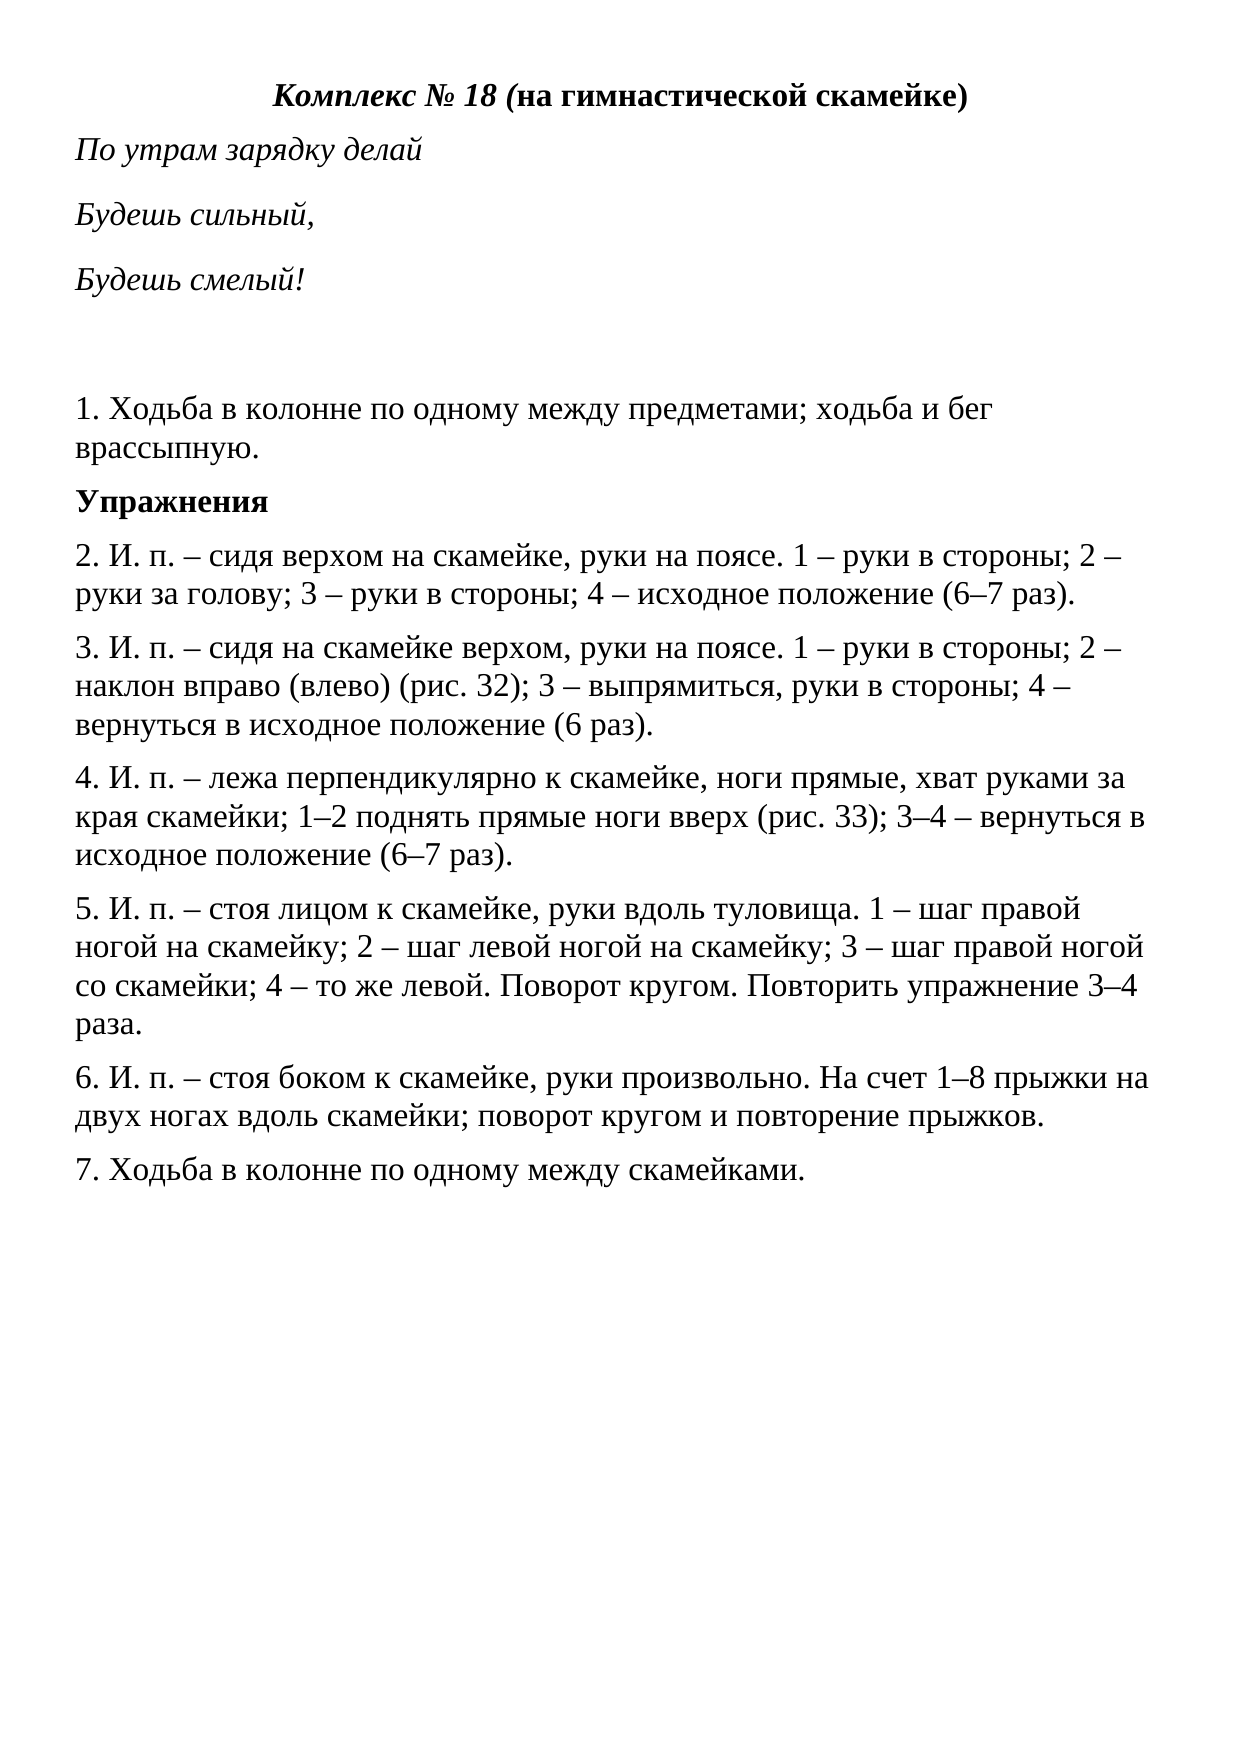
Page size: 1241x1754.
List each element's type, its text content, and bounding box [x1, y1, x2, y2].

text 7. Ходьба в колонне по одному между скамейками. [75, 1149, 1165, 1188]
text 4. И. п. – лежа перпендикулярно к скамейке, ноги прямые, хват руками за края скамейки; 1–2 поднять прямые ноги вверх (рис. 33); 3–4 – вернуться в исходное положение (6–7 раз). [75, 758, 1165, 873]
text Комплекс № 18 (на гимнастической скамейке) [75, 75, 1165, 113]
text 2. И. п. – сидя верхом на скамейке, руки на поясе. 1 – руки в стороны; 2 – руки за голову; 3 – руки в стороны; 4 – исходное положение (6–7 раз). [75, 535, 1165, 611]
text 6. И. п. – стоя боком к скамейке, руки произвольно. На счет 1–8 прыжки на двух ногах вдоль скамейки; поворот кругом и повторение прыжков. [75, 1057, 1165, 1134]
text 3. И. п. – сидя на скамейке верхом, руки на поясе. 1 – руки в стороны; 2 – наклон вправо (влево) (рис. 32); 3 – выпрямиться, руки в стороны; 4 – вернуться в исходное положение (6 раз). [75, 627, 1165, 742]
text Будешь смелый! [75, 259, 1165, 297]
text Упражнения [75, 481, 1165, 519]
text Будешь сильный, [75, 194, 1165, 232]
text 1. Ходьба в колонне по одному между предметами; ходьба и бег врассыпную. [75, 388, 1165, 465]
text По утрам зарядку делай [75, 129, 1165, 167]
text 5. И. п. – стоя лицом к скамейке, руки вдоль туловища. 1 – шаг правой ногой на скамейку; 2 – шаг левой ногой на скамейку; 3 – шаг правой ногой со скамейки; 4 – то же левой. Поворот кругом. Повторить упражнение 3–4 раза. [75, 888, 1165, 1042]
